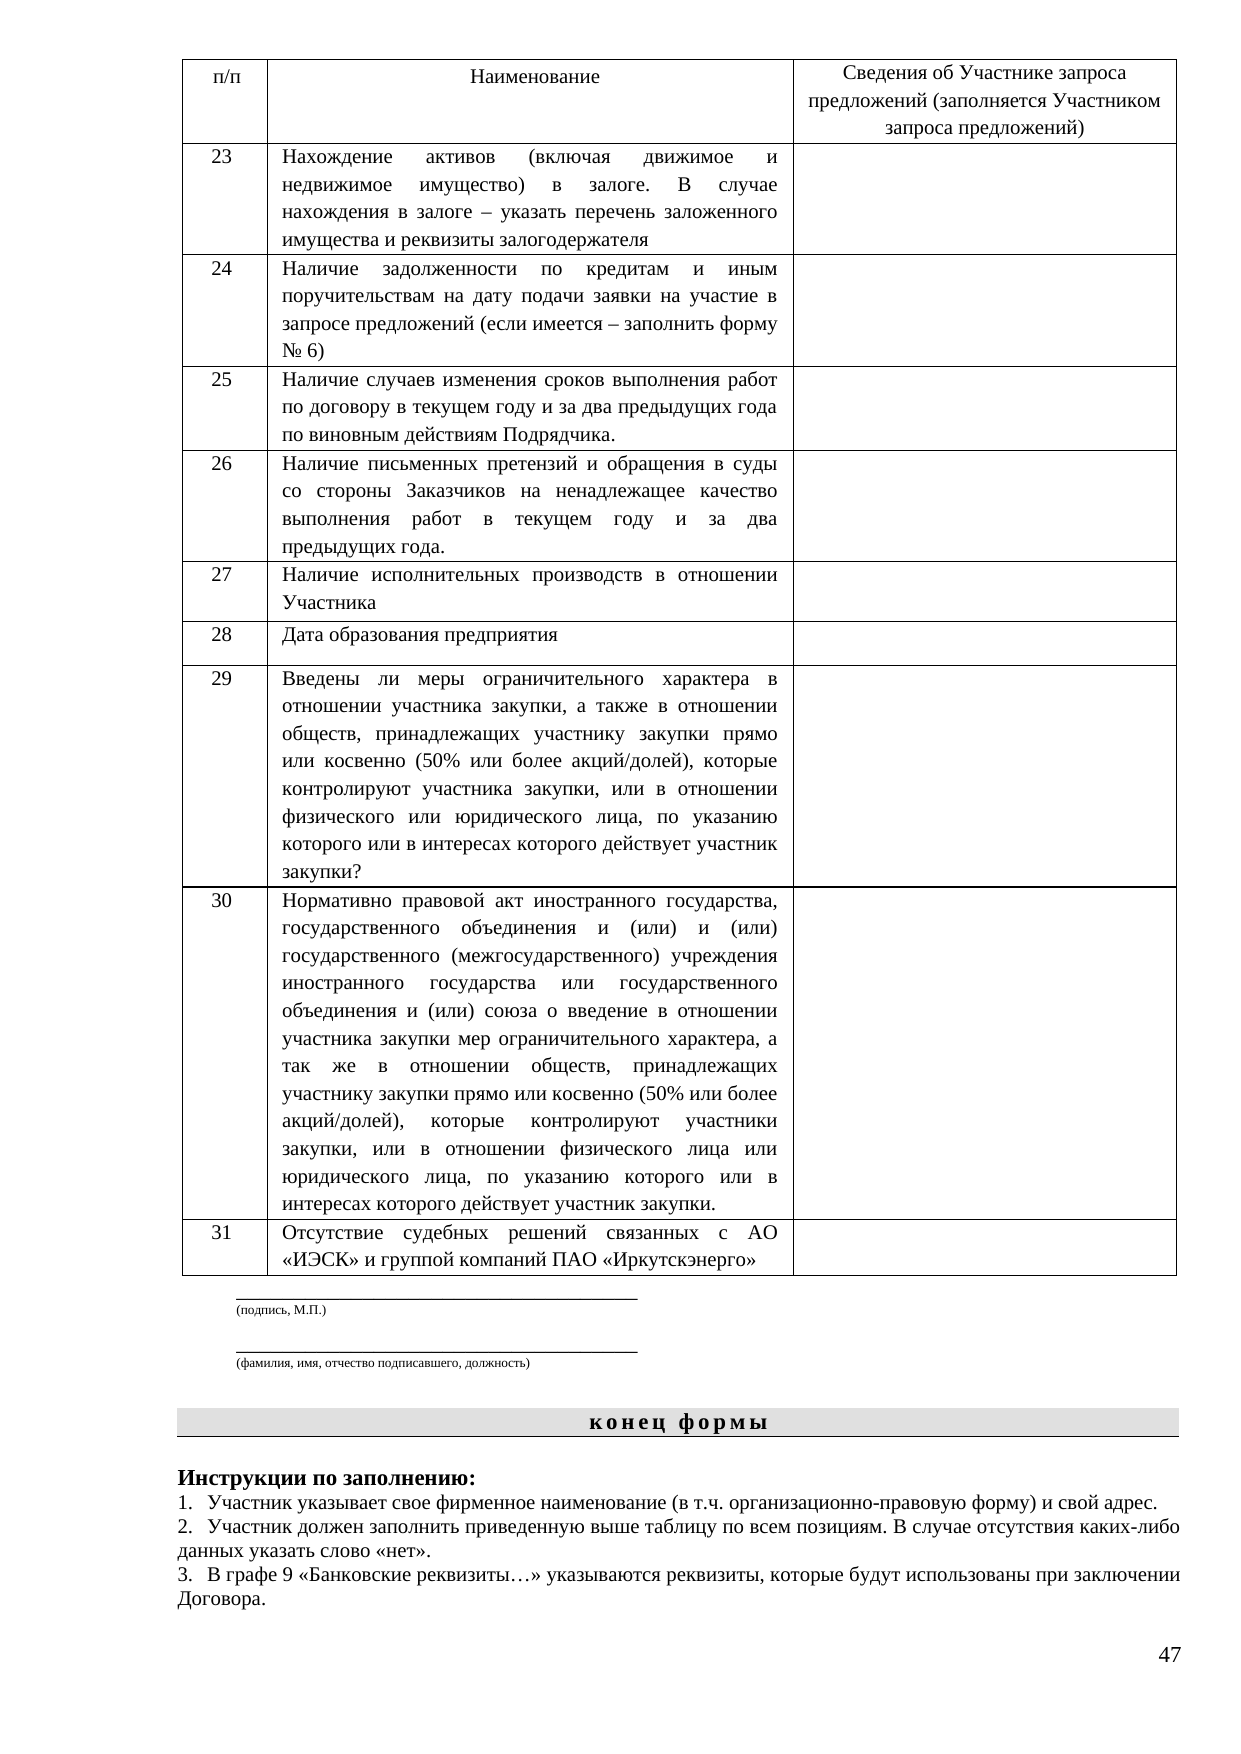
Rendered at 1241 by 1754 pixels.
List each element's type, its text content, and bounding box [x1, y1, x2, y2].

text ___________________________________ [177, 1276, 1181, 1302]
table_cell [794, 1220, 1176, 1275]
table_header п/п [183, 60, 267, 143]
table_cell Нахождение активов (включая движимое и недвижимое имущество) в залоге. В случае нахождения в залоге – указать перечень заложенного имущества и реквизиты залогодержателя [268, 144, 793, 254]
list Участник должен заполнить приведенную выше таблицу по всем позициям. В случае отсутствия каких-либо данных указать слово «нет». [177, 1514, 1181, 1562]
table_cell 25 [183, 367, 267, 450]
table_cell Отсутствие судебных решений связанных с АО «ИЭСК» и группой компаний ПАО «Иркутскэнерго» [268, 1220, 793, 1275]
table_cell 23 [183, 144, 267, 254]
table_cell Нормативно правовой акт иностранного государства, государственного объединения и (или) и (или) государственного (межгосударственного) учреждения иностранного государства или государственного объединения и (или) союза о введение в отношении участника закупки мер ограничительного характера, а так же в отношении обществ, принадлежащих участнику закупки прямо или косвенно (50% или более акций/долей), которые контролируют участники закупки, или в отношении физического лица или юридического лица, по указанию которого или в интересах которого действует участник закупки. [268, 888, 793, 1219]
table_header Сведения об Участнике запроса предложений (заполняется Участником запроса предложений) [794, 60, 1176, 143]
table_cell [794, 622, 1176, 664]
table_cell 24 [183, 255, 267, 366]
table_cell [794, 144, 1176, 254]
text ___________________________________ [177, 1329, 1181, 1355]
table_cell Наличие задолженности по кредитам и иным поручительствам на дату подачи заявки на участие в запросе предложений (если имеется – заполнить форму № 6) [268, 255, 793, 366]
table_cell 28 [183, 622, 267, 664]
text (фамилия, имя, отчество подписавшего, должность) [177, 1355, 797, 1381]
table_cell 29 [183, 666, 267, 886]
table_cell [794, 255, 1176, 366]
table_cell 27 [183, 562, 267, 621]
list В графе 9 «Банковские реквизиты…» указываются реквизиты, которые будут использованы при заключении Договора. [177, 1562, 1181, 1610]
table_cell [794, 451, 1176, 561]
text конец формы [177, 1408, 1179, 1436]
table_cell 30 [183, 888, 267, 1219]
table_cell [794, 562, 1176, 621]
table_cell Наличие случаев изменения сроков выполнения работ по договору в текущем году и за два предыдущих года по виновным действиям Подрядчика. [268, 367, 793, 450]
table_cell Наличие письменных претензий и обращения в суды со стороны Заказчиков на ненадлежащее качество выполнения работ в текущем году и за два предыдущих года. [268, 451, 793, 561]
text (подпись, М.П.) [177, 1302, 797, 1329]
table_cell 26 [183, 451, 267, 561]
text Инструкции по заполнению: [177, 1464, 1181, 1490]
table_cell [794, 367, 1176, 450]
table_cell Введены ли меры ограничительного характера в отношении участника закупки, а также в отношении обществ, принадлежащих участнику закупки прямо или косвенно (50% или более акций/долей), которые контролируют участника закупки, или в отношении физического или юридического лица, по указанию которого или в интересах которого действует участник закупки? [268, 666, 793, 886]
table_header Наименование [268, 60, 793, 143]
table_cell 31 [183, 1220, 267, 1275]
list Участник указывает свое фирменное наименование (в т.ч. организационно-правовую форму) и свой адрес. [177, 1490, 1181, 1514]
table_cell [794, 666, 1176, 886]
table_cell [794, 888, 1176, 1219]
table_cell Дата образования предприятия [268, 622, 793, 664]
table_cell Наличие исполнительных производств в отношении Участника [268, 562, 793, 621]
